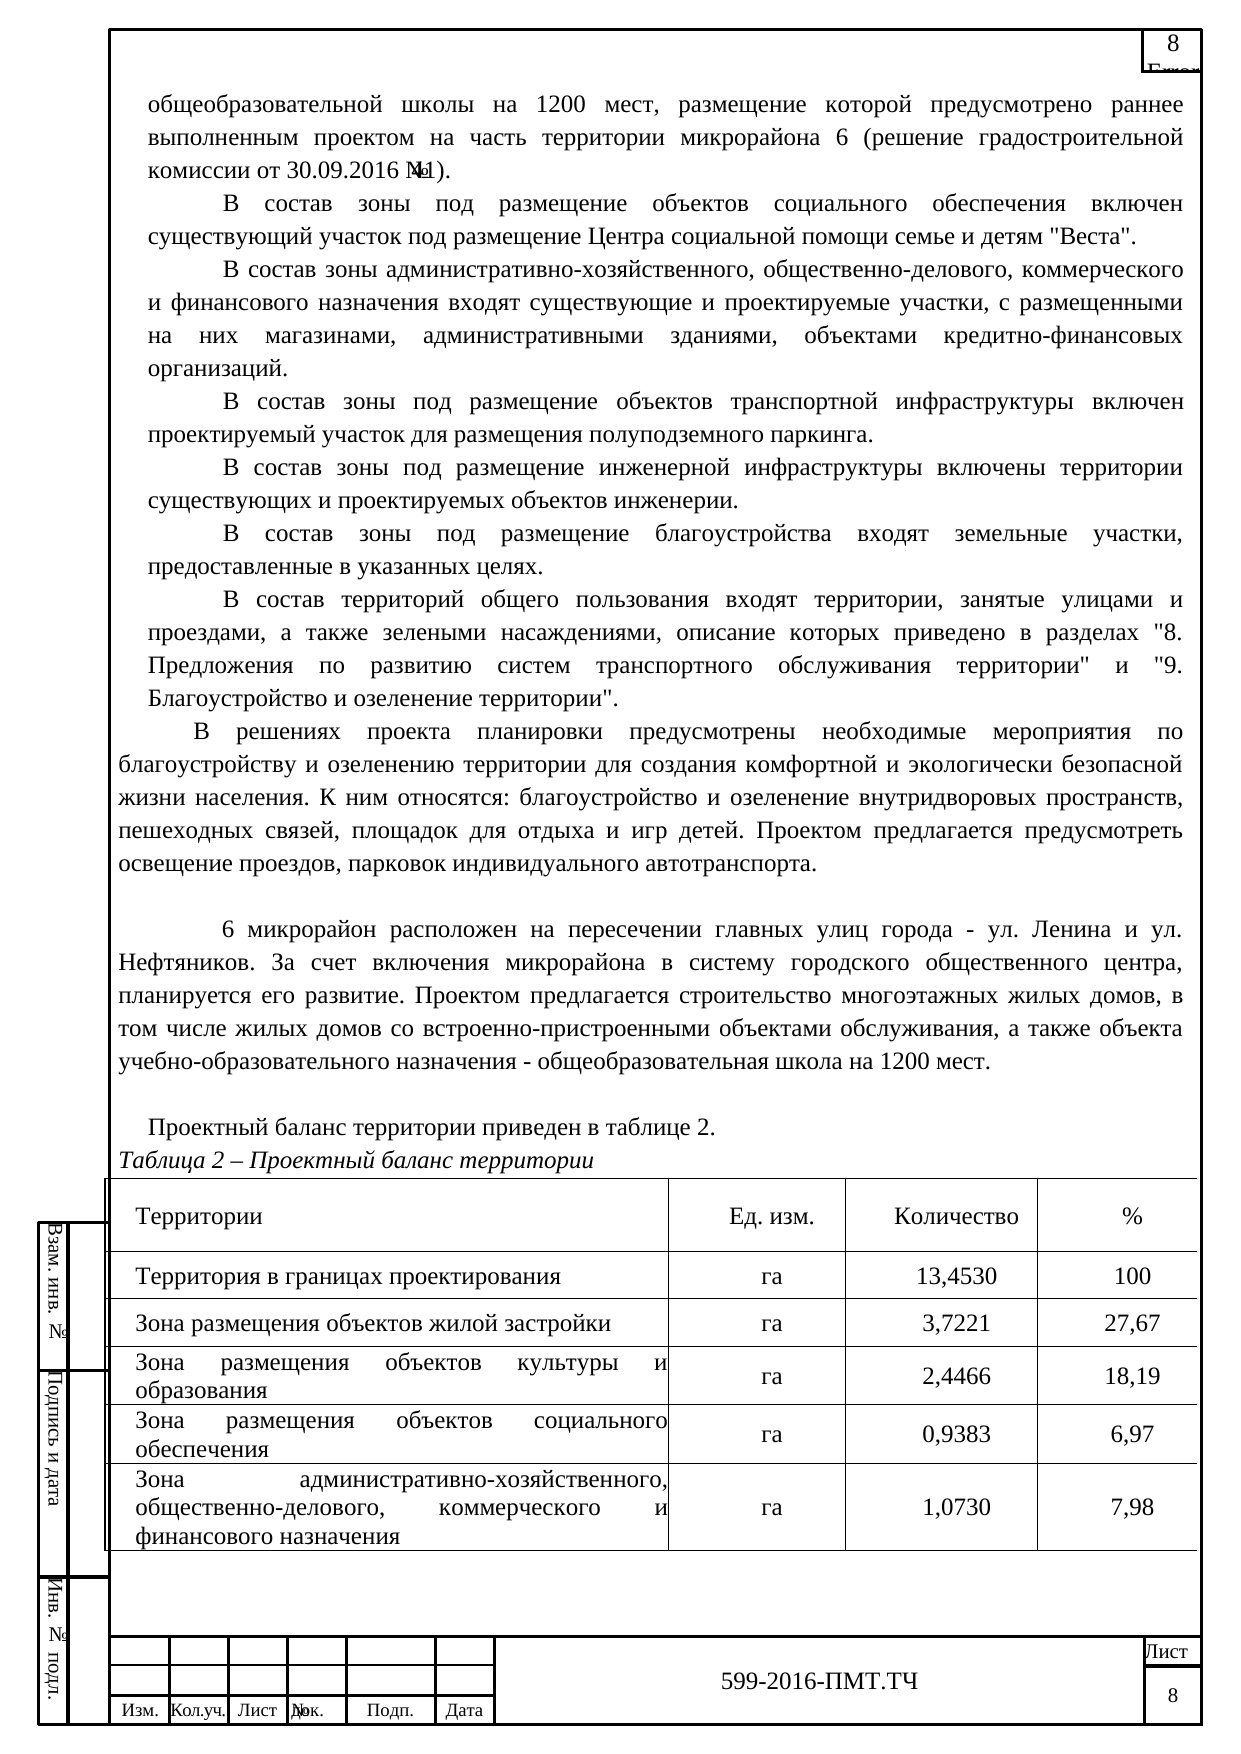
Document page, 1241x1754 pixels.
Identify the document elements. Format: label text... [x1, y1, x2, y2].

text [148, 89, 1184, 183]
table_cell 27,67 [1038, 1299, 1197, 1346]
table_cell га [669, 1405, 845, 1463]
table_cell 0,9383 [846, 1405, 1037, 1463]
table_cell 100 [1038, 1252, 1197, 1298]
text В состав зоны под размещение инженерной инфраструктуры включены территории существующих и проектируемых объектов инженерии. [148, 452, 1184, 514]
table_cell 13,4530 [846, 1252, 1037, 1298]
table_cell 1,0730 [846, 1464, 1037, 1550]
table_cell 3,7221 [846, 1299, 1037, 1346]
text В состав зоны под размещение объектов транспортной инфраструктуры включен проектируемый участок для размещения полуподземного паркинга. [148, 386, 1184, 448]
text В решениях проекта планировки предусмотрены необходимые мероприятия по благоустройству и озеленению территории для создания комфортной и экологически безопасной жизни населения. К ним относятся: благоустройство и озеленение внутридворовых пространств, пешеходных связей, площадок для отдыха и игр детей. Проектом предлагается предусмотреть освещение проездов, парковок индивидуального автотранспорта. [118, 716, 1184, 877]
text Проектный баланс территории приведен в таблице 2. [148, 1112, 1184, 1141]
text В состав территорий общего пользования входят территории, занятые улицами и проездами, а также зелеными насаждениями, описание которых приведено в разделах "8. Предложения по развитию систем транспортного обслуживания территории" и "9. Благоустройство и озеленение территории". [148, 584, 1184, 712]
table_cell 18,19 [1038, 1347, 1197, 1404]
text В состав зоны под размещение благоустройства входят земельные участки, предоставленные в указанных целях. [148, 518, 1184, 580]
table_cell Зона размещения объектов культуры и образования [106, 1347, 668, 1404]
table_cell га [669, 1347, 845, 1404]
table_cell га [669, 1464, 845, 1550]
table_cell 6,97 [1038, 1405, 1197, 1463]
table_cell 2,4466 [846, 1347, 1037, 1404]
text В состав зоны административно-хозяйственного, общественно-делового, коммерческого и финансового назначения входят существующие и проектируемые участки, с размещенными на них магазинами, административными зданиями, объектами кредитно-финансовых организаций. [148, 254, 1184, 382]
table_header Количество [846, 1179, 1037, 1251]
table_cell Территория в границах проектирования [106, 1252, 668, 1298]
table_cell га [669, 1299, 845, 1346]
table_cell Зона размещения объектов жилой застройки [106, 1299, 668, 1346]
text В состав зоны под размещение объектов социального обеспечения включен существующий участок под размещение Центра социальной помощи семье и детям "Веста". [148, 188, 1184, 249]
table_header Территории [106, 1179, 668, 1251]
table_cell га [669, 1252, 845, 1298]
table_header % [1038, 1179, 1197, 1251]
table_cell Зона административно-хозяйственного, общественно-делового, коммерческого и финансового назначения [106, 1464, 668, 1550]
table_cell Зона размещения объектов социального обеспечения [106, 1405, 668, 1463]
text Таблица 2 – Проектный баланс территории [118, 1145, 1184, 1174]
table_header Ед. изм. [669, 1179, 845, 1251]
text 6 микрорайон расположен на пересечении главных улиц города - ул. Ленина и ул. Нефтяников. За счет включения микрорайона в систему городского общественного центра, планируется его развитие. Проектом предлагается строительство многоэтажных жилых домов, в том числе жилых домов со встроенно-пристроенными объектами обслуживания, а также объекта учебно-образовательного назначения - общеобразовательная школа на 1200 мест. [118, 914, 1184, 1075]
table_cell 7,98 [1038, 1464, 1197, 1550]
